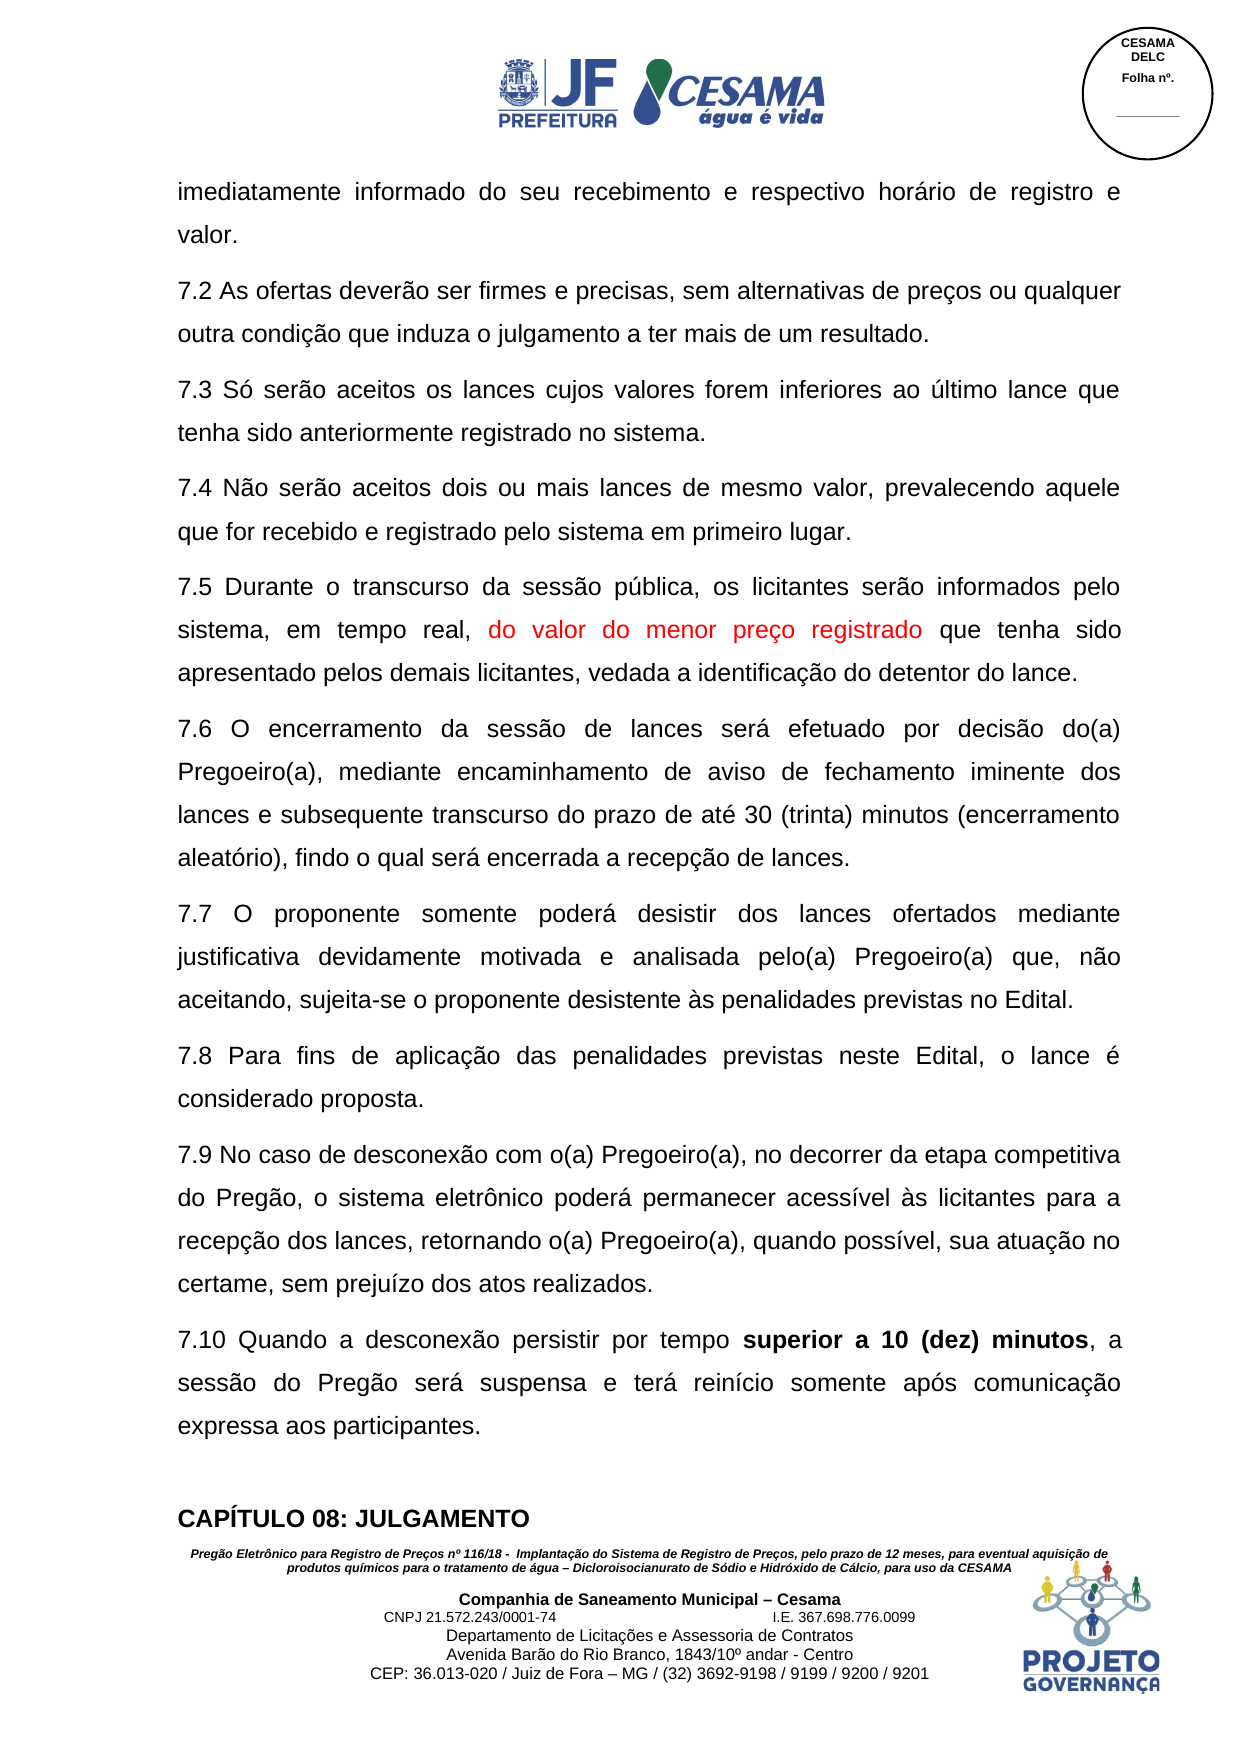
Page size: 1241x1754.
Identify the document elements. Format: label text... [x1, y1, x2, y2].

text 7.3 Só serão aceitos os lances cujos valores forem inferiores ao último lance que tenha sido anteriormente registrado no sistema. [177, 375, 1122, 447]
text 7.5 Durante o transcurso da sessão pública, os licitantes serão informados pelo sistema, em tempo real, do valor do menor preço registrado que tenha sido apresentado pelos demais licitantes, vedada a identificação do detentor do lance. [177, 572, 1122, 687]
list 7.10 Quando a desconexão persistir por tempo superior a 10 (dez) minutos, a sessão do Pregão será suspensa e terá reinício somente após comunicação expressa aos participantes. [177, 1325, 1122, 1440]
text CAPÍTULO 08: JULGAMENTO [177, 1504, 1122, 1533]
text 7.7 O proponente somente poderá desistir dos lances ofertados mediante justificativa devidamente motivada e analisada pelo(a) Pregoeiro(a) que, não aceitando, sujeita-se o proponente desistente às penalidades previstas no Edital. [177, 899, 1122, 1014]
text 7.6 O encerramento da sessão de lances será efetuado por decisão do(a) Pregoeiro(a), mediante encaminhamento de aviso de fechamento iminente dos lances e subsequente transcurso do prazo de até 30 (trinta) minutos (encerramento aleatório), findo o qual será encerrada a recepção de lances. [177, 714, 1122, 872]
text 7.2 As ofertas deverão ser firmes e precisas, sem alternativas de preços ou qualquer outra condição que induza o julgamento a ter mais de um resultado. [177, 276, 1122, 348]
list 7.9 No caso de desconexão com o(a) Pregoeiro(a), no decorrer da etapa competitiva do Pregão, o sistema eletrônico poderá permanecer acessível às licitantes para a recepção dos lances, retornando o(a) Pregoeiro(a), quando possível, sua atuação no certame, sem prejuízo dos atos realizados. [177, 1140, 1122, 1298]
text 7.8 Para fins de aplicação das penalidades previstas neste Edital, o lance é considerado proposta. [177, 1041, 1122, 1113]
picture [1023, 1560, 1160, 1694]
picture [497, 59, 825, 128]
text 7.4 Não serão aceitos dois ou mais lances de mesmo valor, prevalecendo aquele que for recebido e registrado pelo sistema em primeiro lugar. [177, 473, 1122, 545]
